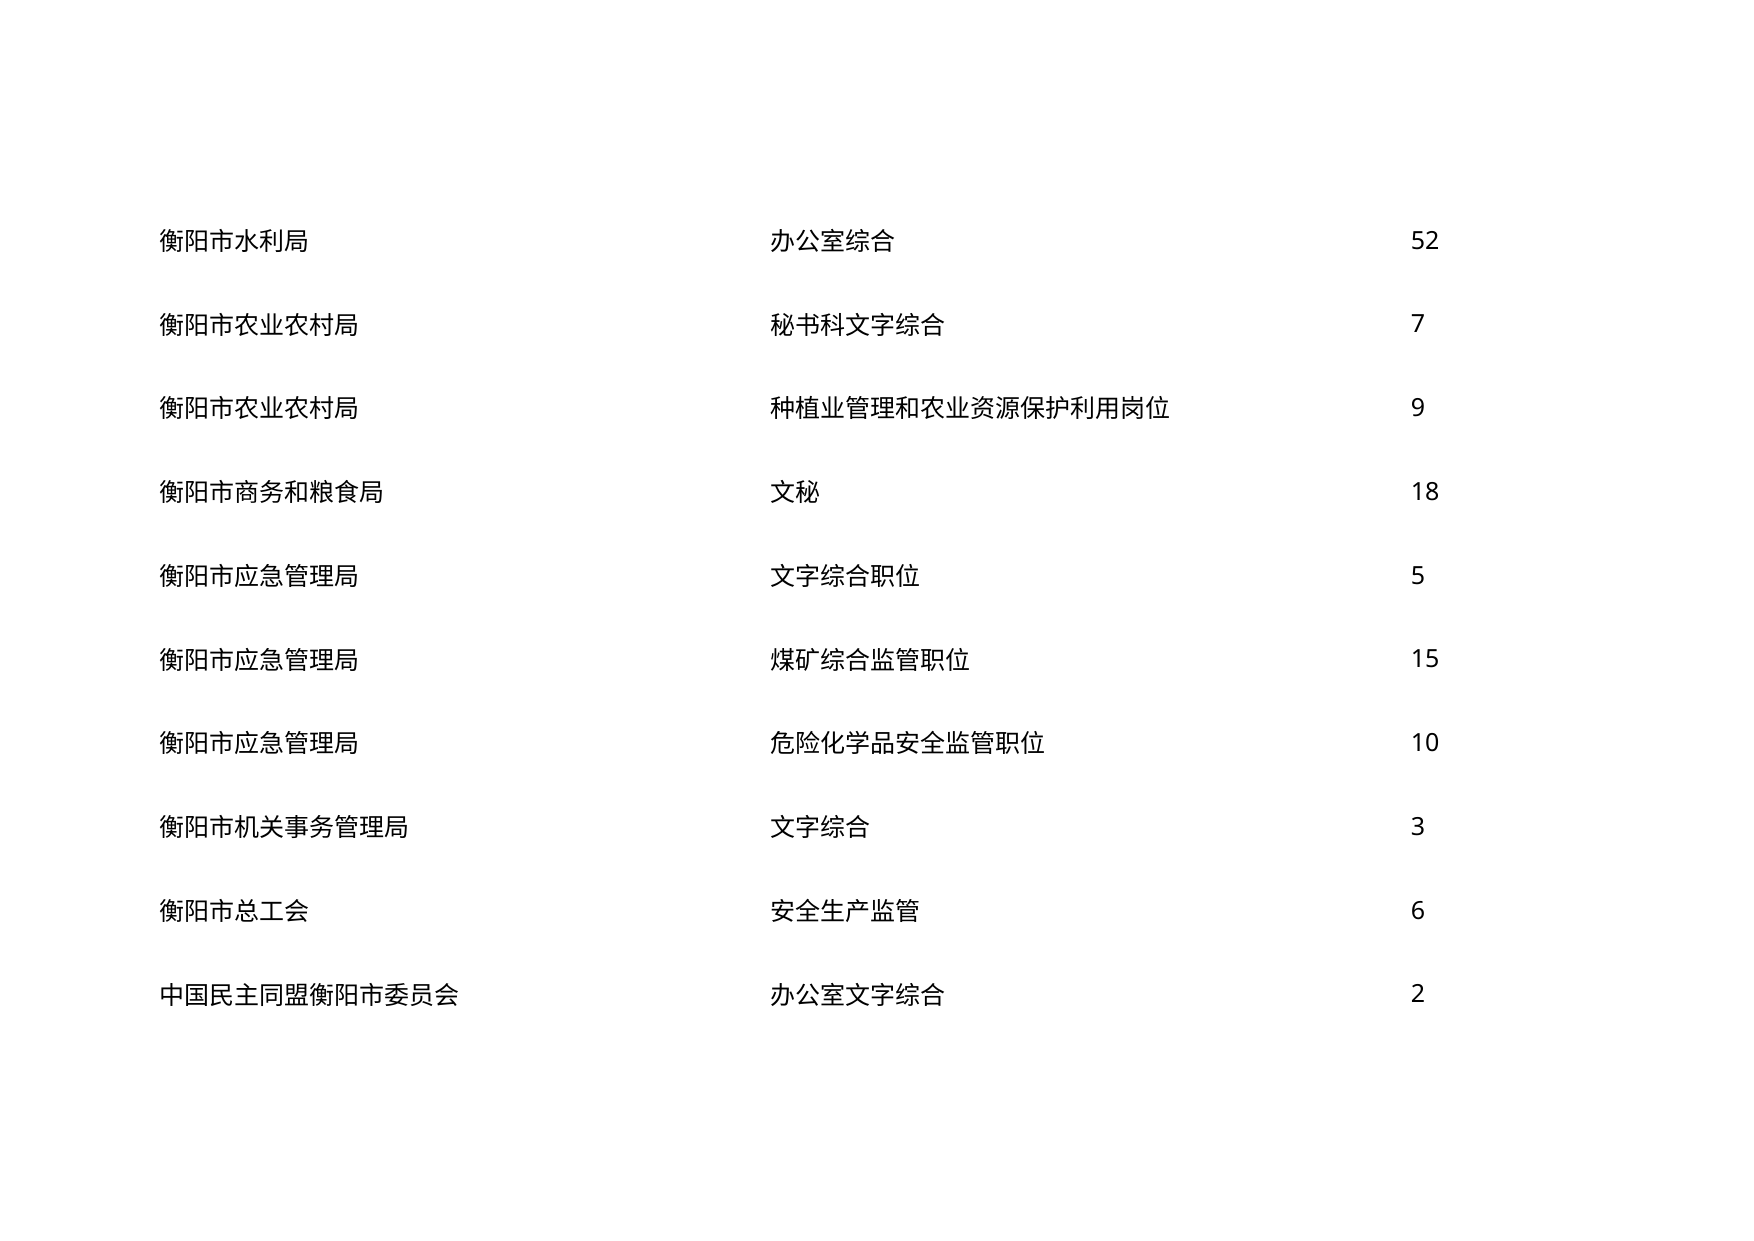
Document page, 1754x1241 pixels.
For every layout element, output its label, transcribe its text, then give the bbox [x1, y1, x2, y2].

table_cell 衡阳市商务和粮食局 [150, 449, 761, 533]
table_cell 5 [1401, 533, 1577, 616]
table_cell 衡阳市机关事务管理局 [150, 784, 761, 868]
table_cell 安全生产监管 [761, 868, 1401, 951]
table_cell 文秘 [761, 449, 1401, 533]
table_cell 52 [1401, 198, 1577, 281]
table_cell 煤矿综合监管职位 [761, 616, 1401, 700]
table_cell 18 [1401, 449, 1577, 533]
table_cell 10 [1401, 700, 1577, 784]
table_cell 种植业管理和农业资源保护利用岗位 [761, 365, 1401, 449]
table_cell 文字综合 [761, 784, 1401, 868]
table_cell 6 [1401, 868, 1577, 951]
table_cell 办公室综合 [761, 198, 1401, 281]
table_cell 衡阳市应急管理局 [150, 533, 761, 616]
table_cell 文字综合职位 [761, 533, 1401, 616]
table_cell 衡阳市应急管理局 [150, 700, 761, 784]
table_cell 3 [1401, 784, 1577, 868]
table_cell 办公室文字综合 [761, 951, 1401, 1035]
table_cell 中国民主同盟衡阳市委员会 [150, 951, 761, 1035]
table_cell 2 [1401, 951, 1577, 1035]
table_cell 衡阳市应急管理局 [150, 616, 761, 700]
table_cell 衡阳市水利局 [150, 198, 761, 281]
table_cell 危险化学品安全监管职位 [761, 700, 1401, 784]
table_cell 7 [1401, 281, 1577, 365]
table_cell 9 [1401, 365, 1577, 449]
table_cell 衡阳市农业农村局 [150, 281, 761, 365]
table_cell 衡阳市农业农村局 [150, 365, 761, 449]
table_cell 衡阳市总工会 [150, 868, 761, 951]
table_cell 秘书科文字综合 [761, 281, 1401, 365]
table_cell 15 [1401, 616, 1577, 700]
